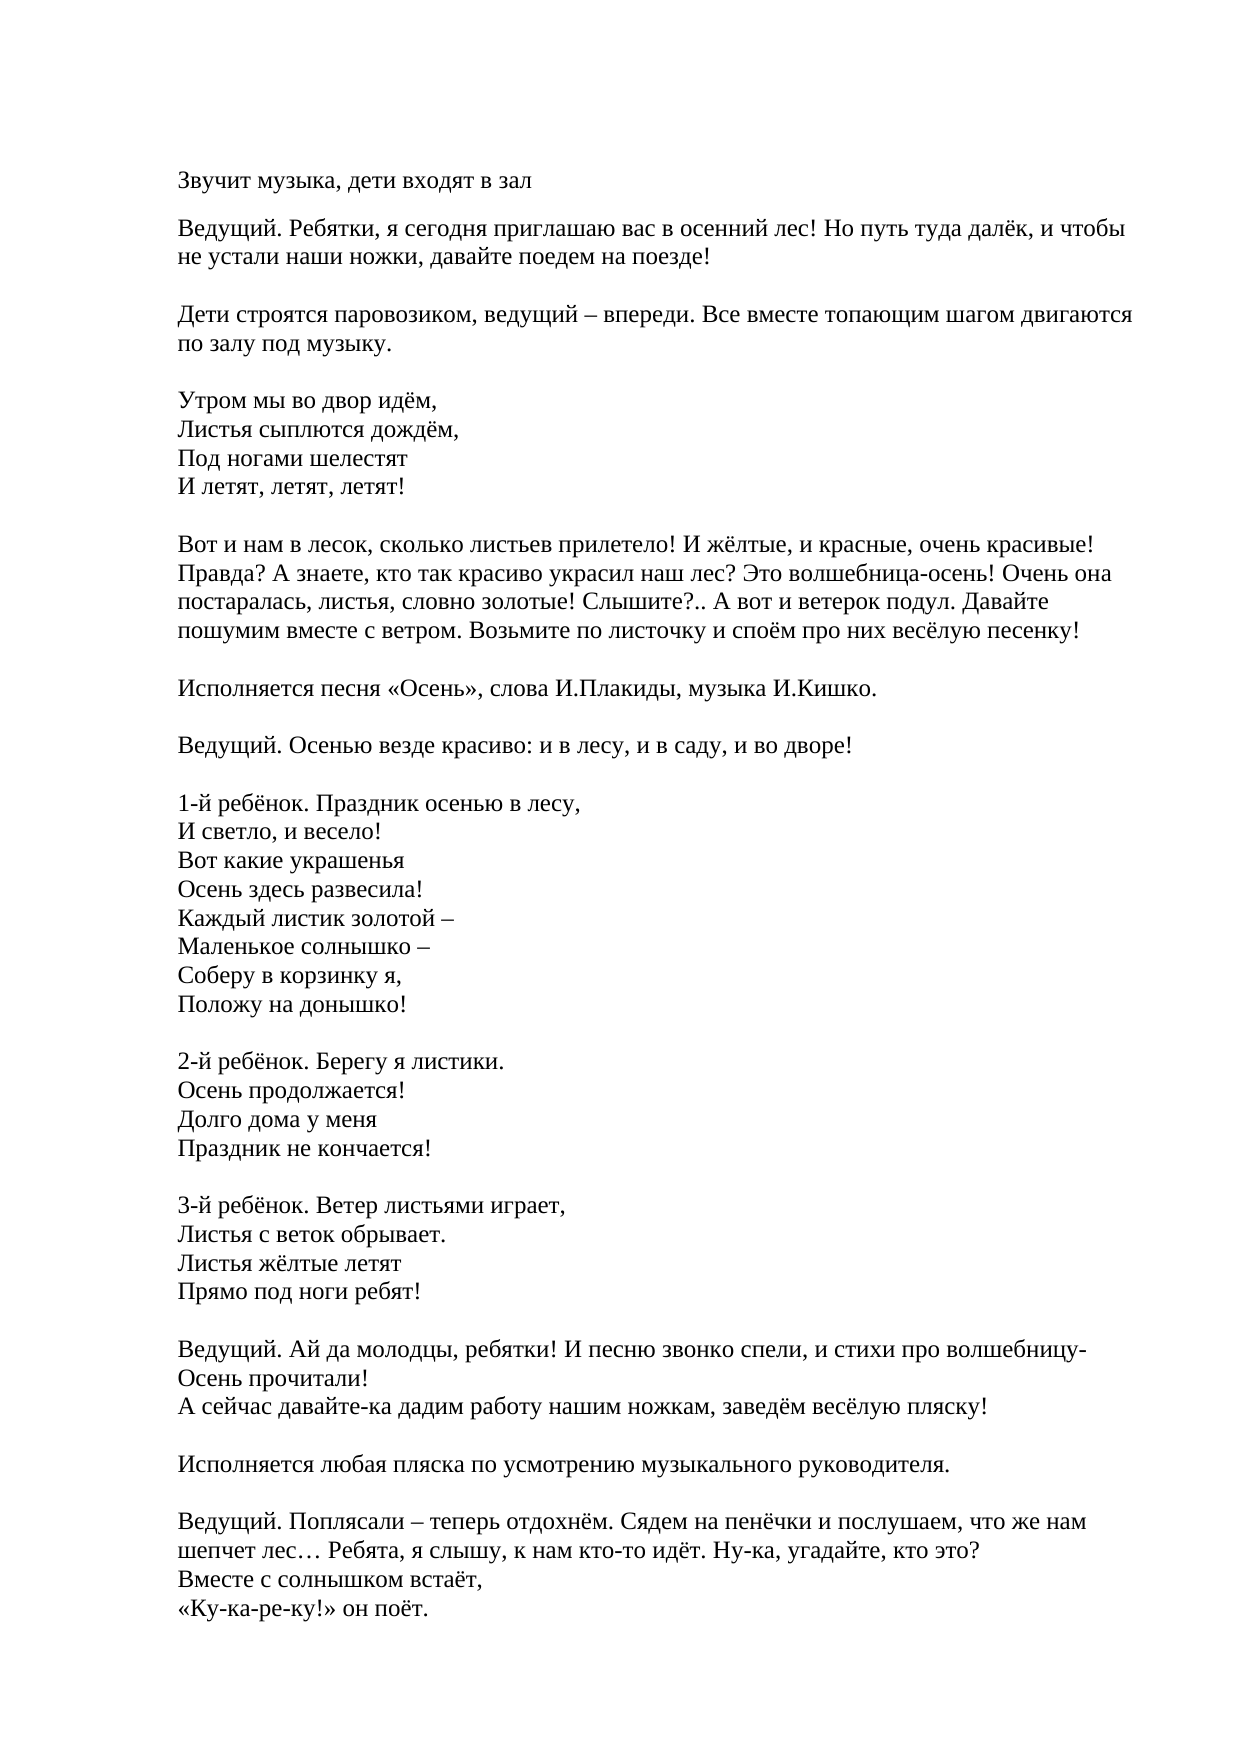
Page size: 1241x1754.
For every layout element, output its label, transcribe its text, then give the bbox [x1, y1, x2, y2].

text 2-й ребёнок. Берегу я листики. [177, 1046, 1152, 1075]
text Осень продолжается! [177, 1075, 1152, 1104]
text Исполняется любая пляска по усмотрению музыкального руководителя. [177, 1449, 1152, 1478]
text Вместе с солнышком встаёт, [177, 1564, 1152, 1593]
text Листья с веток обрывает. [177, 1219, 1152, 1248]
text Ведущий. Ребятки, я сегодня приглашаю вас в осенний лес! Но путь туда далёк, и чтобы не устали наши ножки, давайте поедем на поезде! [177, 213, 1152, 270]
text Соберу в корзинку я, [177, 960, 1152, 989]
text Исполняется песня «Осень», слова И.Плакиды, музыка И.Кишко. [177, 673, 1152, 701]
text Вот какие украшенья [177, 845, 1152, 874]
text Вот и нам в лесок, сколько листьев прилетело! И жёлтые, и красные, очень красивые! Правда? А знаете, кто так красиво украсил наш лес? Это волшебница-осень! Очень она постаралась, листья, словно золотые! Слышите?.. А вот и ветерок подул. Давайте пошумим вместе с ветром. Возьмите по листочку и споём про них весёлую песенку! [177, 529, 1152, 644]
text Листья жёлтые летят [177, 1248, 1152, 1276]
text И светло, и весело! [177, 816, 1152, 845]
text Листья сыплются дождём, [177, 414, 1152, 443]
text Маленькое солнышко – [177, 931, 1152, 960]
text Положу на донышко! [177, 989, 1152, 1018]
text Осень здесь развесила! [177, 874, 1152, 903]
text И летят, летят, летят! [177, 471, 1152, 500]
text 1-й ребёнок. Праздник осенью в лесу, [177, 788, 1152, 816]
text Прямо под ноги ребят! [177, 1276, 1152, 1305]
text Долго дома у меня [177, 1104, 1152, 1133]
text Под ногами шелестят [177, 443, 1152, 471]
text Ведущий. Ай да молодцы, ребятки! И песню звонко спели, и стихи про волшебницу-Осень прочитали! [177, 1334, 1152, 1391]
text Ведущий. Поплясали – теперь отдохнём. Сядем на пенёчки и послушаем, что же нам шепчет лес… Ребята, я слышу, к нам кто-то идёт. Ну-ка, угадайте, кто это? [177, 1506, 1152, 1564]
text Праздник не кончается! [177, 1133, 1152, 1161]
text Звучит музыка, дети входят в зал [177, 165, 1152, 194]
text Ведущий. Осенью везде красиво: и в лесу, и в саду, и во дворе! [177, 730, 1152, 759]
text Утром мы во двор идём, [177, 385, 1152, 414]
text А сейчас давайте-ка дадим работу нашим ножкам, заведём весёлую пляску! [177, 1391, 1152, 1420]
text «Ку-ка-ре-ку!» он поёт. [177, 1593, 1152, 1621]
text 3-й ребёнок. Ветер листьями играет, [177, 1190, 1152, 1219]
text Каждый листик золотой – [177, 903, 1152, 931]
text Дети строятся паровозиком, ведущий – впереди. Все вместе топающим шагом двигаются по залу под музыку. [177, 299, 1152, 356]
